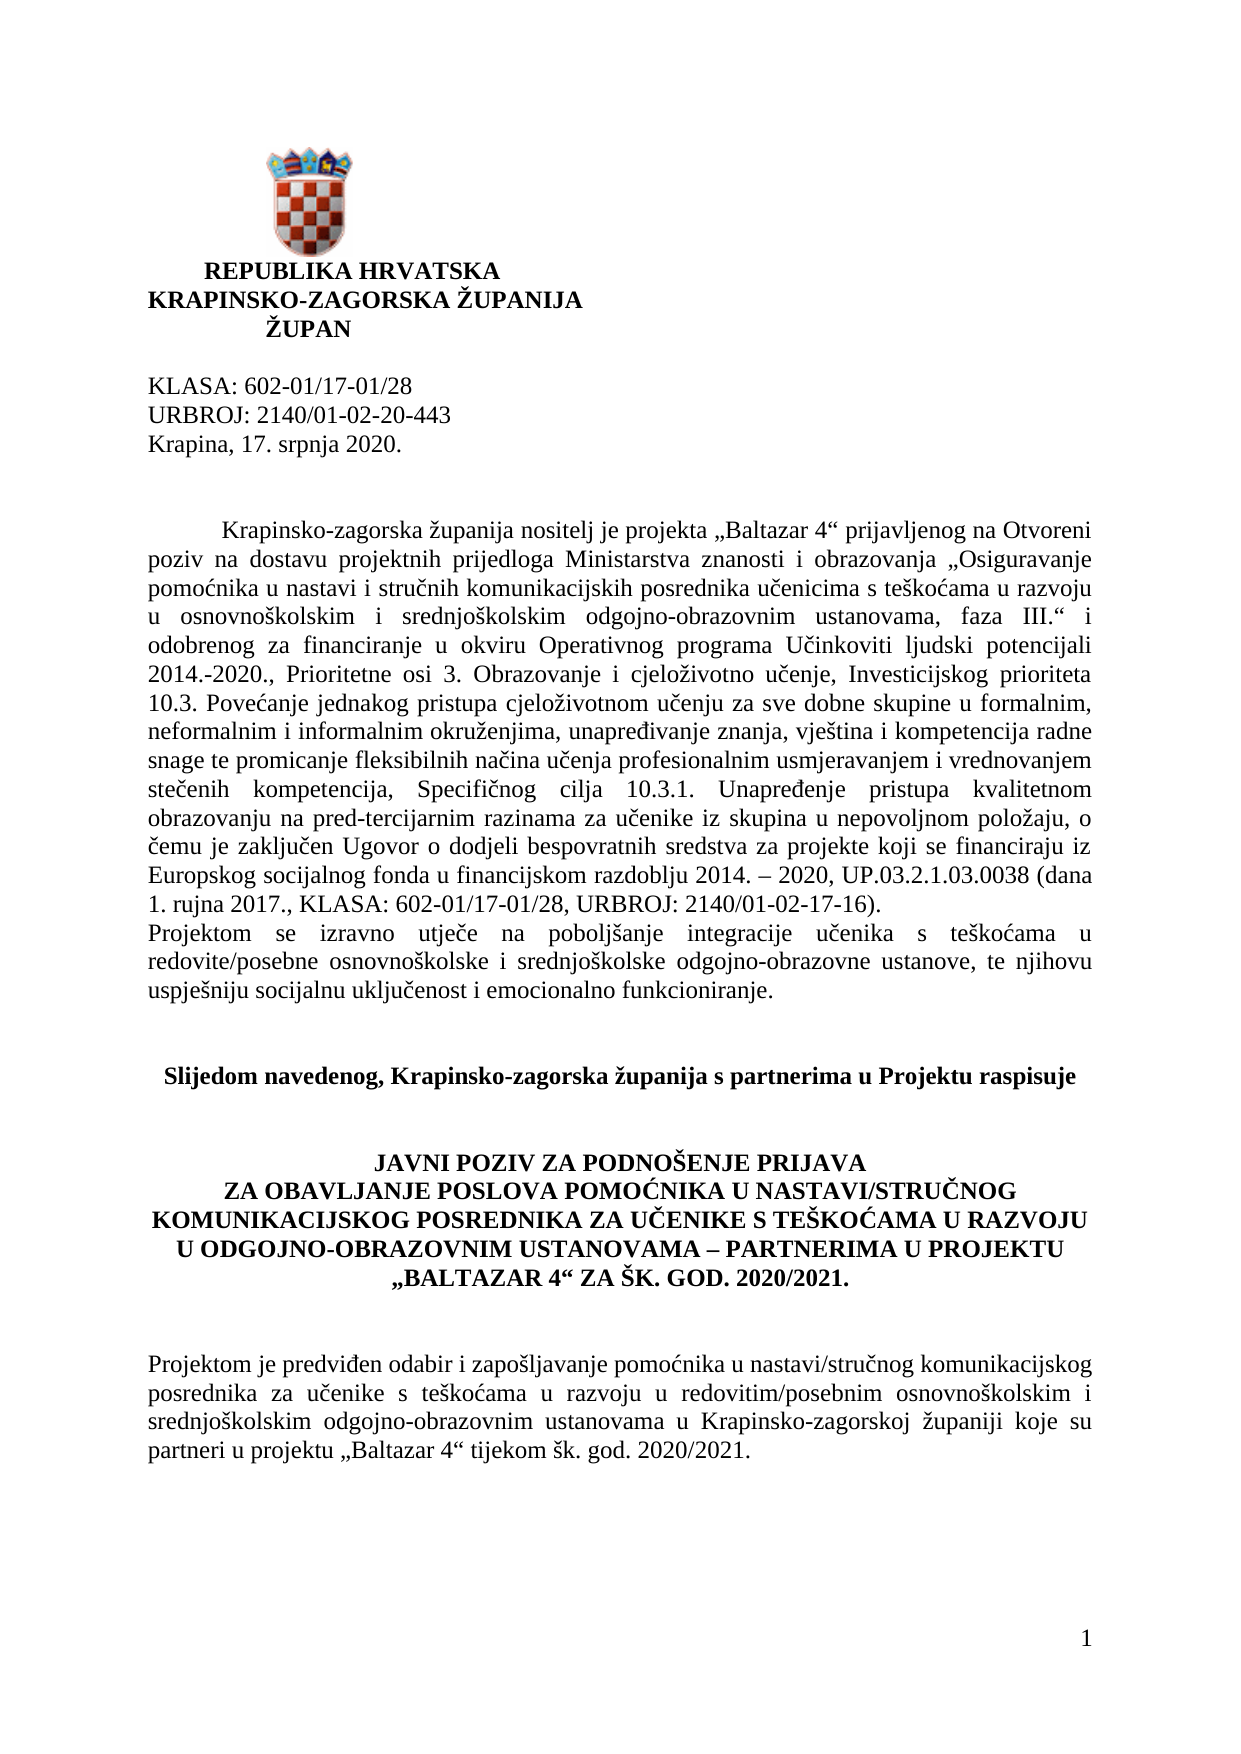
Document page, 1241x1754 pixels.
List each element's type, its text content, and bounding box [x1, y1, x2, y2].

text ŽUPAN [148, 314, 1093, 343]
text Krapina, 17. srpnja 2020. [148, 429, 1093, 458]
text KLASA: 602-01/17-01/28 [148, 371, 1093, 400]
text ZA OBAVLJANJE POSLOVA POMOĆNIKA U NASTAVI/STRUČNOG KOMUNIKACIJSKOG POSREDNIKA ZA UČENIKE S TEŠKOĆAMA U RAZVOJU U ODGOJNO-OBRAZOVNIM USTANOVAMA – PARTNERIMA U PROJEKTU „BALTAZAR 4“ ZA ŠK. GOD. 2020/2021. [148, 1176, 1093, 1291]
text Krapinsko-zagorska županija nositelj je projekta „Baltazar 4“ prijavljenog na Otvoreni poziv na dostavu projektnih prijedloga Ministarstva znanosti i obrazovanja „Osiguravanje pomoćnika u nastavi i stručnih komunikacijskih posrednika učenicima s teškoćama u razvoju u osnovnoškolskim i srednjoškolskim odgojno-obrazovnim ustanovama, faza III.“ i odobrenog za financiranje u okviru Operativnog programa Učinkoviti ljudski potencijali 2014.-2020., Prioritetne osi 3. Obrazovanje i cjeloživotno učenje, Investicijskog prioriteta 10.3. Povećanje jednakog pristupa cjeloživotnom učenju za sve dobne skupine u formalnim, neformalnim i informalnim okruženjima, unapređivanje znanja, vještina i kompetencija radne snage te promicanje fleksibilnih načina učenja profesionalnim usmjeravanjem i vrednovanjem stečenih kompetencija, Specifičnog cilja 10.3.1. Unapređenje pristupa kvalitetnom obrazovanju na pred-tercijarnim razinama za učenike iz skupina u nepovoljnom položaju, o čemu je zaključen Ugovor o dodjeli bespovratnih sredstva za projekte koji se financiraju iz Europskog socijalnog fonda u financijskom razdoblju 2014. – 2020, UP.03.2.1.03.0038 (dana 1. rujna 2017., KLASA: 602-01/17-01/28, URBROJ: 2140/01-02-17-16). [148, 515, 1093, 918]
text JAVNI POZIV ZA PODNOŠENJE PRIJAVA [148, 1148, 1093, 1176]
text Projektom se izravno utječe na poboljšanje integracije učenika s teškoćama u redovite/posebne osnovnoškolske i srednjoškolske odgojno-obrazovne ustanove, te njihovu uspješniju socijalnu uključenost i emocionalno funkcioniranje. [148, 918, 1093, 1004]
text Slijedom navedenog, Krapinsko-zagorska županija s partnerima u Projektu raspisuje [148, 1061, 1093, 1090]
text URBROJ: 2140/01-02-20-443 [148, 400, 1093, 429]
text REPUBLIKA HRVATSKA KRAPINSKO-ZAGORSKA ŽUPANIJA [148, 256, 1093, 314]
text Projektom je predviđen odabir i zapošljavanje pomoćnika u nastavi/stručnog komunikacijskog posrednika za učenike s teškoćama u razvoju u redovitim/posebnim osnovnoškolskim i srednjoškolskim odgojno-obrazovnim ustanovama u Krapinsko-zagorskoj županiji koje su partneri u projektu „Baltazar 4“ tijekom šk. god. 2020/2021. [148, 1349, 1093, 1464]
picture [266, 147, 353, 257]
